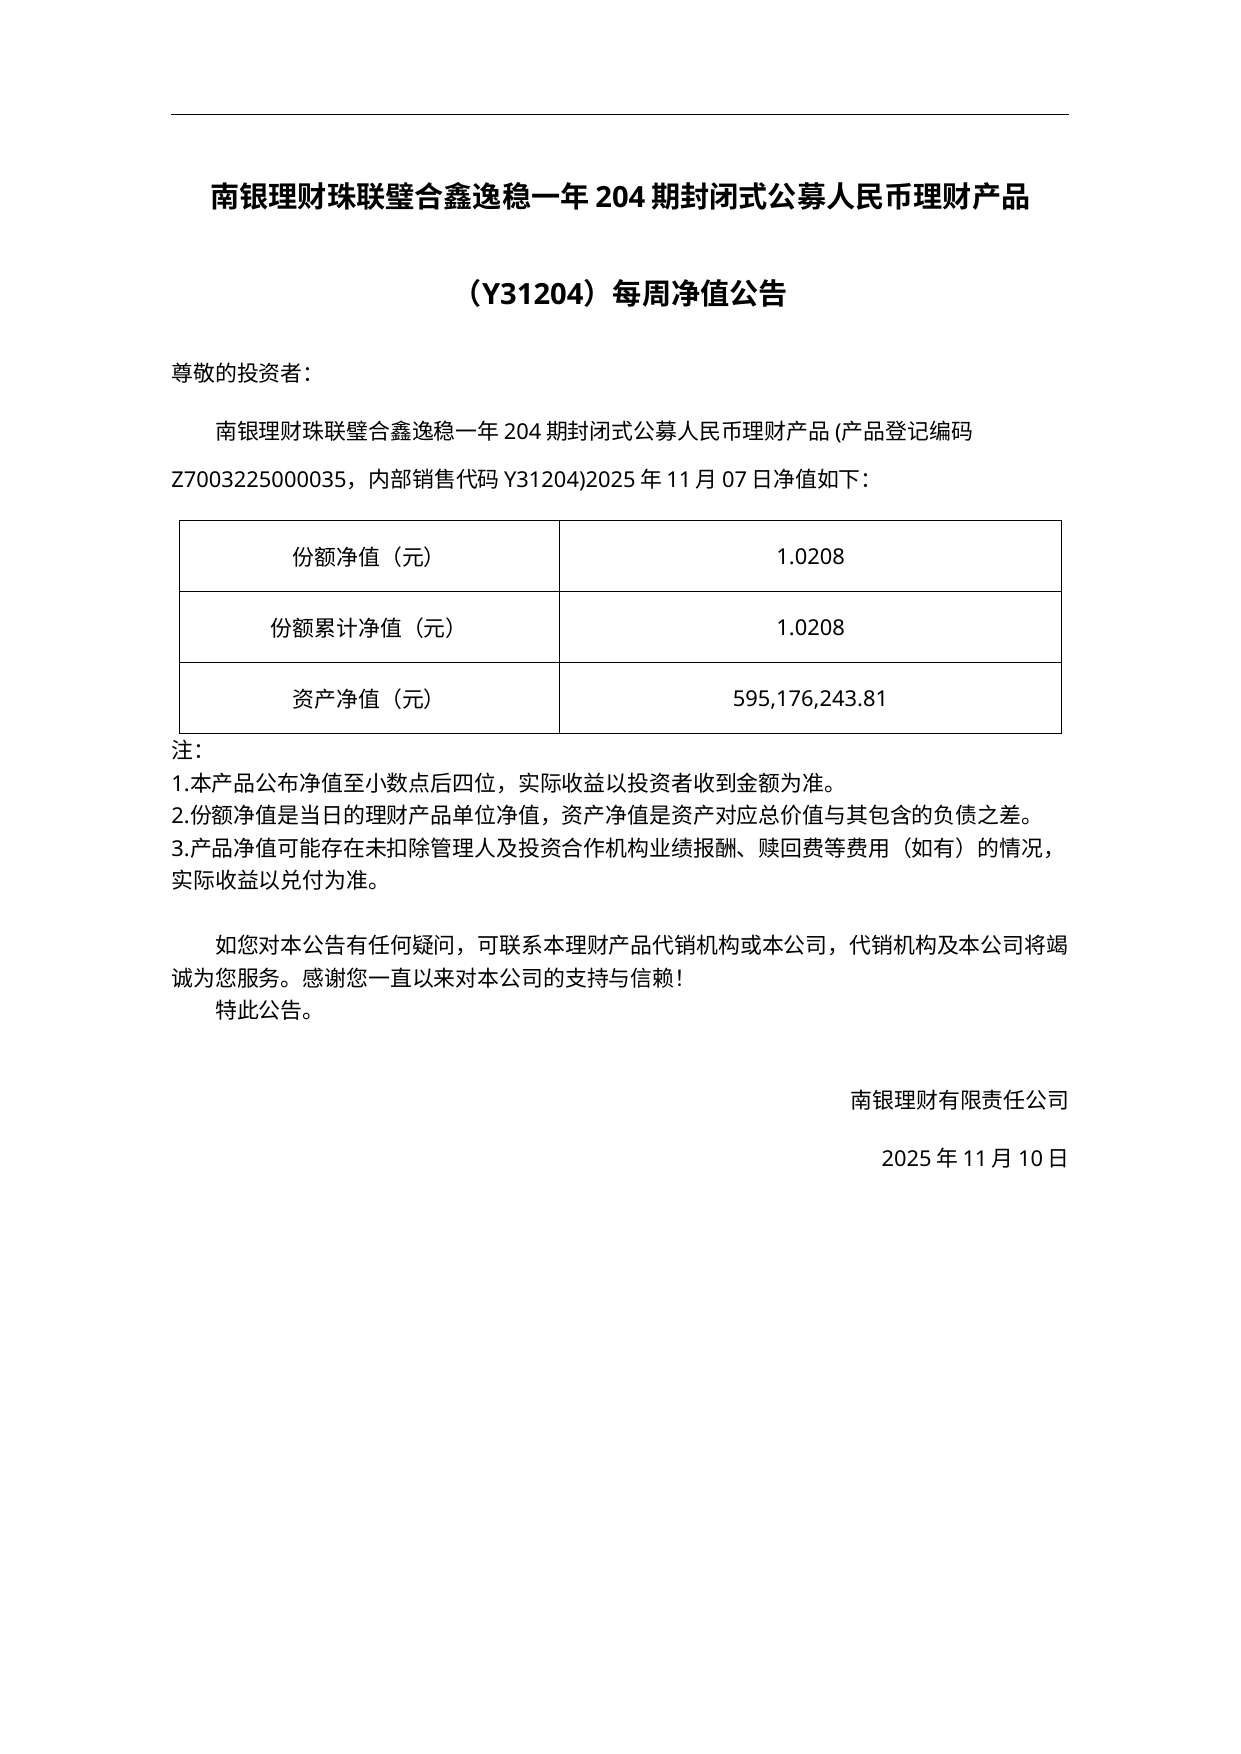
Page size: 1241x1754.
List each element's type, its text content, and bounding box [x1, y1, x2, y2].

text 南银理财珠联璧合鑫逸稳一年204期封闭式公募人民币理财产品（Y31204）每周净值公告 [171, 162, 1069, 324]
table_header 份额净值（元） [180, 521, 559, 591]
text 2025年11月10日 [171, 1140, 1069, 1173]
table_cell 1.0208 [560, 592, 1061, 662]
table_cell 595,176,243.81 [560, 663, 1061, 733]
text 如您对本公告有任何疑问，可联系本理财产品代销机构或本公司，代销机构及本公司将竭诚为您服务。感谢您一直以来对本公司的支持与信赖！ [171, 928, 1069, 993]
text 3.产品净值可能存在未扣除管理人及投资合作机构业绩报酬、赎回费等费用（如有）的情况，实际收益以兑付为准。 [171, 830, 1069, 895]
table_header 1.0208 [560, 521, 1061, 591]
text 南银理财珠联璧合鑫逸稳一年204期封闭式公募人民币理财产品 (产品登记编码Z7003225000035，内部销售代码Y31204)2025年11月07日净值如下： [171, 413, 1069, 494]
text 2.份额净值是当日的理财产品单位净值，资产净值是资产对应总价值与其包含的负债之差。 [171, 798, 1069, 830]
table_cell 资产净值（元） [180, 663, 559, 733]
text 南银理财有限责任公司 [171, 1082, 1069, 1115]
table_cell 份额累计净值（元） [180, 592, 559, 662]
text 注： [171, 733, 1069, 765]
text 1.本产品公布净值至小数点后四位，实际收益以投资者收到金额为准。 [171, 765, 1069, 798]
text 特此公告。 [171, 993, 1069, 1025]
text 尊敬的投资者： [171, 355, 1069, 388]
